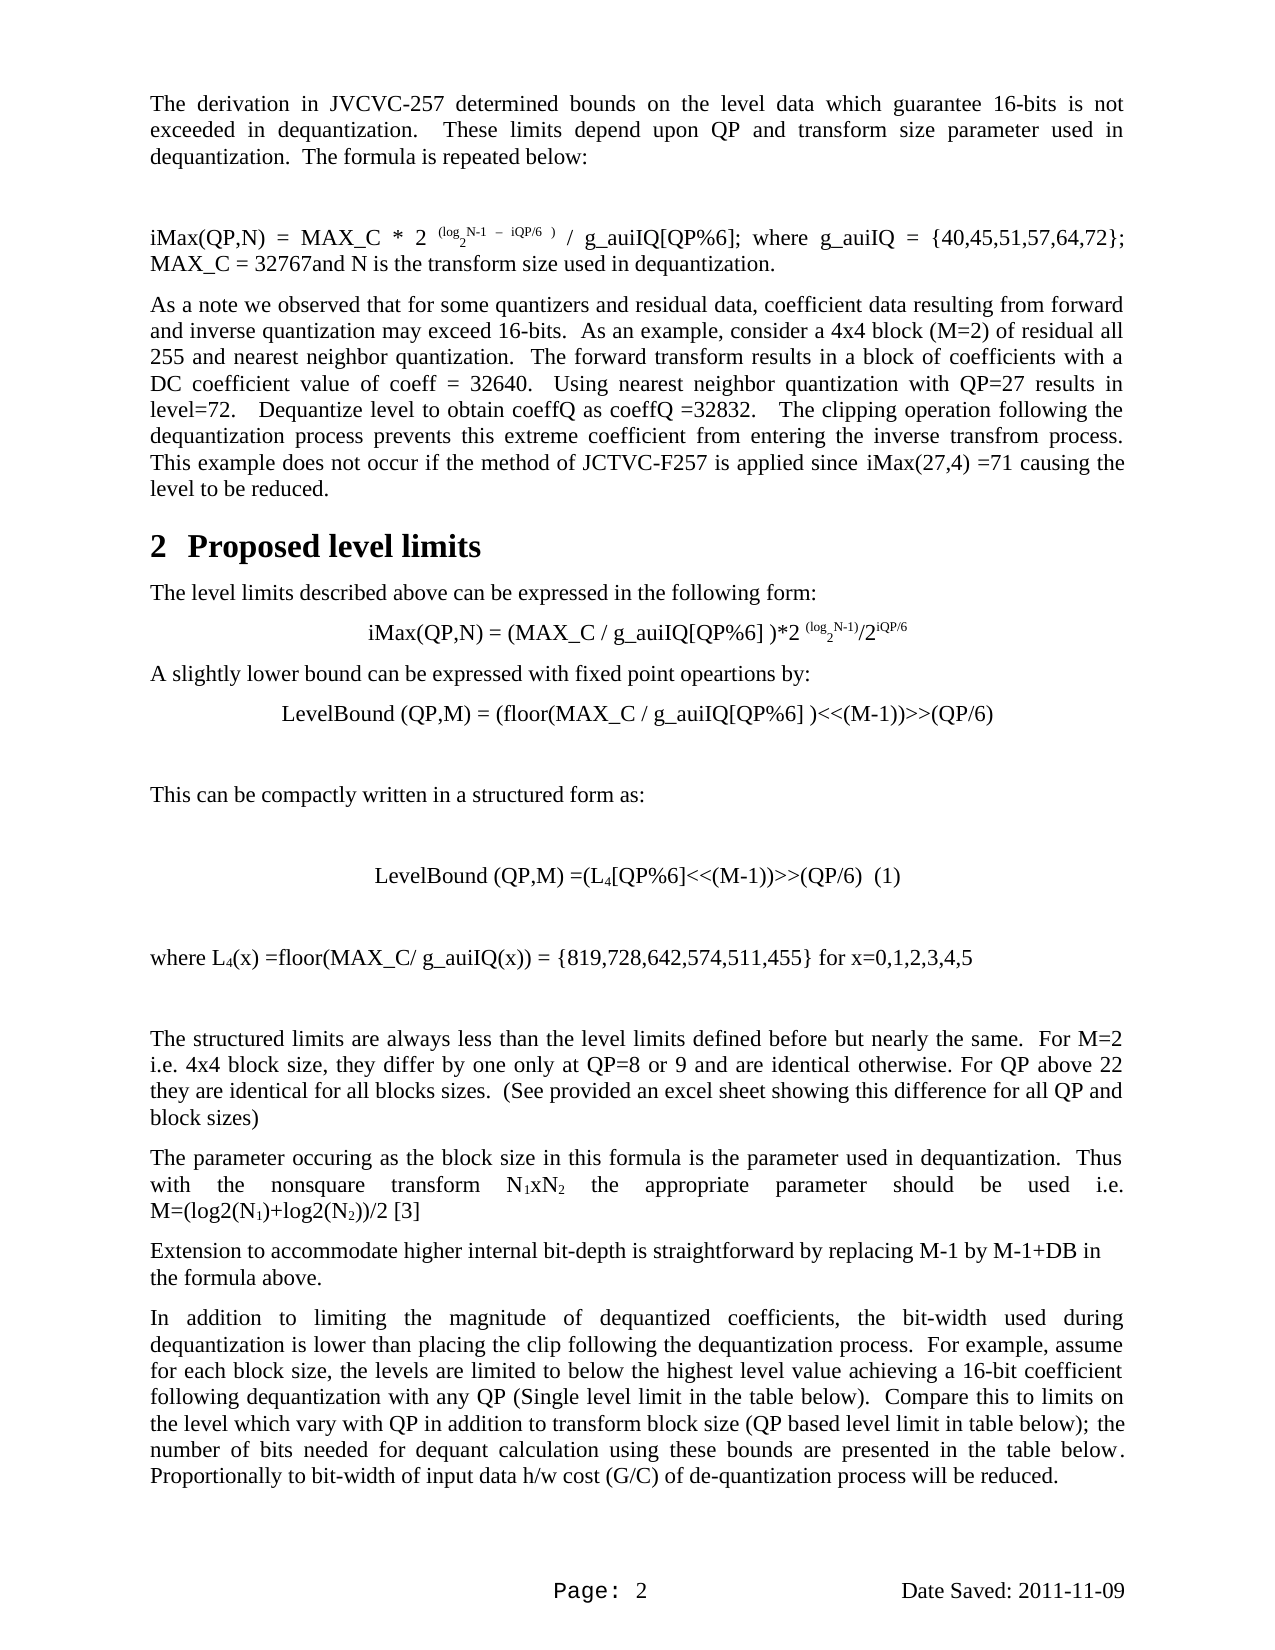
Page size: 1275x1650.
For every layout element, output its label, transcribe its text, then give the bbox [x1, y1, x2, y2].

text The level limits described above can be expressed in the following form: [150, 579, 1125, 605]
text As a note we observed that for some quantizers and residual data, coefficient data resulting from forward and inverse quantization may exceed 16-bits. As an example, consider a 4x4 block (M=2) of residual all 255 and nearest neighbor quantization. The forward transform results in a block of coefficients with a DC coefficient value of coeff = 32640. Using nearest neighbor quantization with QP=27 results in level=72. Dequantize level to obtain coeffQ as coeffQ =32832. The clipping operation following the dequantization process prevents this extreme coefficient from entering the inverse transfrom process. This example does not occur if the method of JCTVC-F257 is applied since iMax(27,4) =71 causing the level to be reduced. [150, 291, 1125, 501]
text This can be compactly written in a structured form as: [150, 782, 1125, 808]
text In addition to limiting the magnitude of dequantized coefficients, the bit-width used during dequantization is lower than placing the clip following the dequantization process. For example, assume for each block size, the levels are limited to below the highest level value achieving a 16-bit coefficient following dequantization with any QP (Single level limit in the table below). Compare this to limits on the level which vary with QP in addition to transform block size (QP based level limit in table below); the number of bits needed for dequant calculation using these bounds are presented in the table below. Proportionally to bit-width of input data h/w cost (G/C) of de-quantization process will be reduced. [150, 1304, 1125, 1489]
text Extension to accommodate higher internal bit-depth is straightforward by replacing M-1 by M-1+DB in the formula above. [150, 1237, 1125, 1290]
text LevelBound (QP,M) =(L4[QP%6]<<(M-1))>>(QP/6) (1) [150, 863, 1125, 889]
subtitle Proposed level limits [150, 526, 1125, 565]
text A slightly lower bound can be expressed with fixed point opeartions by: [150, 660, 1125, 686]
text where L4(x) =floor(MAX_C/ g_auiIQ(x)) = {819,728,642,574,511,455} for x=0,1,2,3,4,5 [150, 944, 1125, 970]
text iMax(QP,N) = (MAX_C / g_auiIQ[QP%6] )*2 (log2N-1)/2iQP/6 [150, 619, 1125, 646]
text LevelBound (QP,M) = (floor(MAX_C / g_auiIQ[QP%6] )<<(M-1))>>(QP/6) [150, 701, 1125, 727]
text iMax(QP,N) = MAX_C * 2 (log2N-1 – iQP/6 ) / g_auiIQ[QP%6]; where g_auiIQ = {40,45,51,57,64,72}; MAX_C = 32767and N is the transform size used in dequantization. [150, 224, 1125, 276]
text The structured limits are always less than the level limits defined before but nearly the same. For M=2 i.e. 4x4 block size, they differ by one only at QP=8 or 9 and are identical otherwise. For QP above 22 they are identical for all blocks sizes. (See provided an excel sheet showing this difference for all QP and block sizes) [150, 1025, 1125, 1130]
text The parameter occuring as the block size in this formula is the parameter used in dequantization. Thus with the nonsquare transform N1xN2 the appropriate parameter should be used i.e. M=(log2(N1)+log2(N2))/2 [3] [150, 1144, 1125, 1223]
text The derivation in JVCVC-257 determined bounds on the level data which guarantee 16-bits is not exceeded in dequantization. These limits depend upon QP and transform size parameter used in dequantization. The formula is repeated below: [150, 90, 1125, 169]
